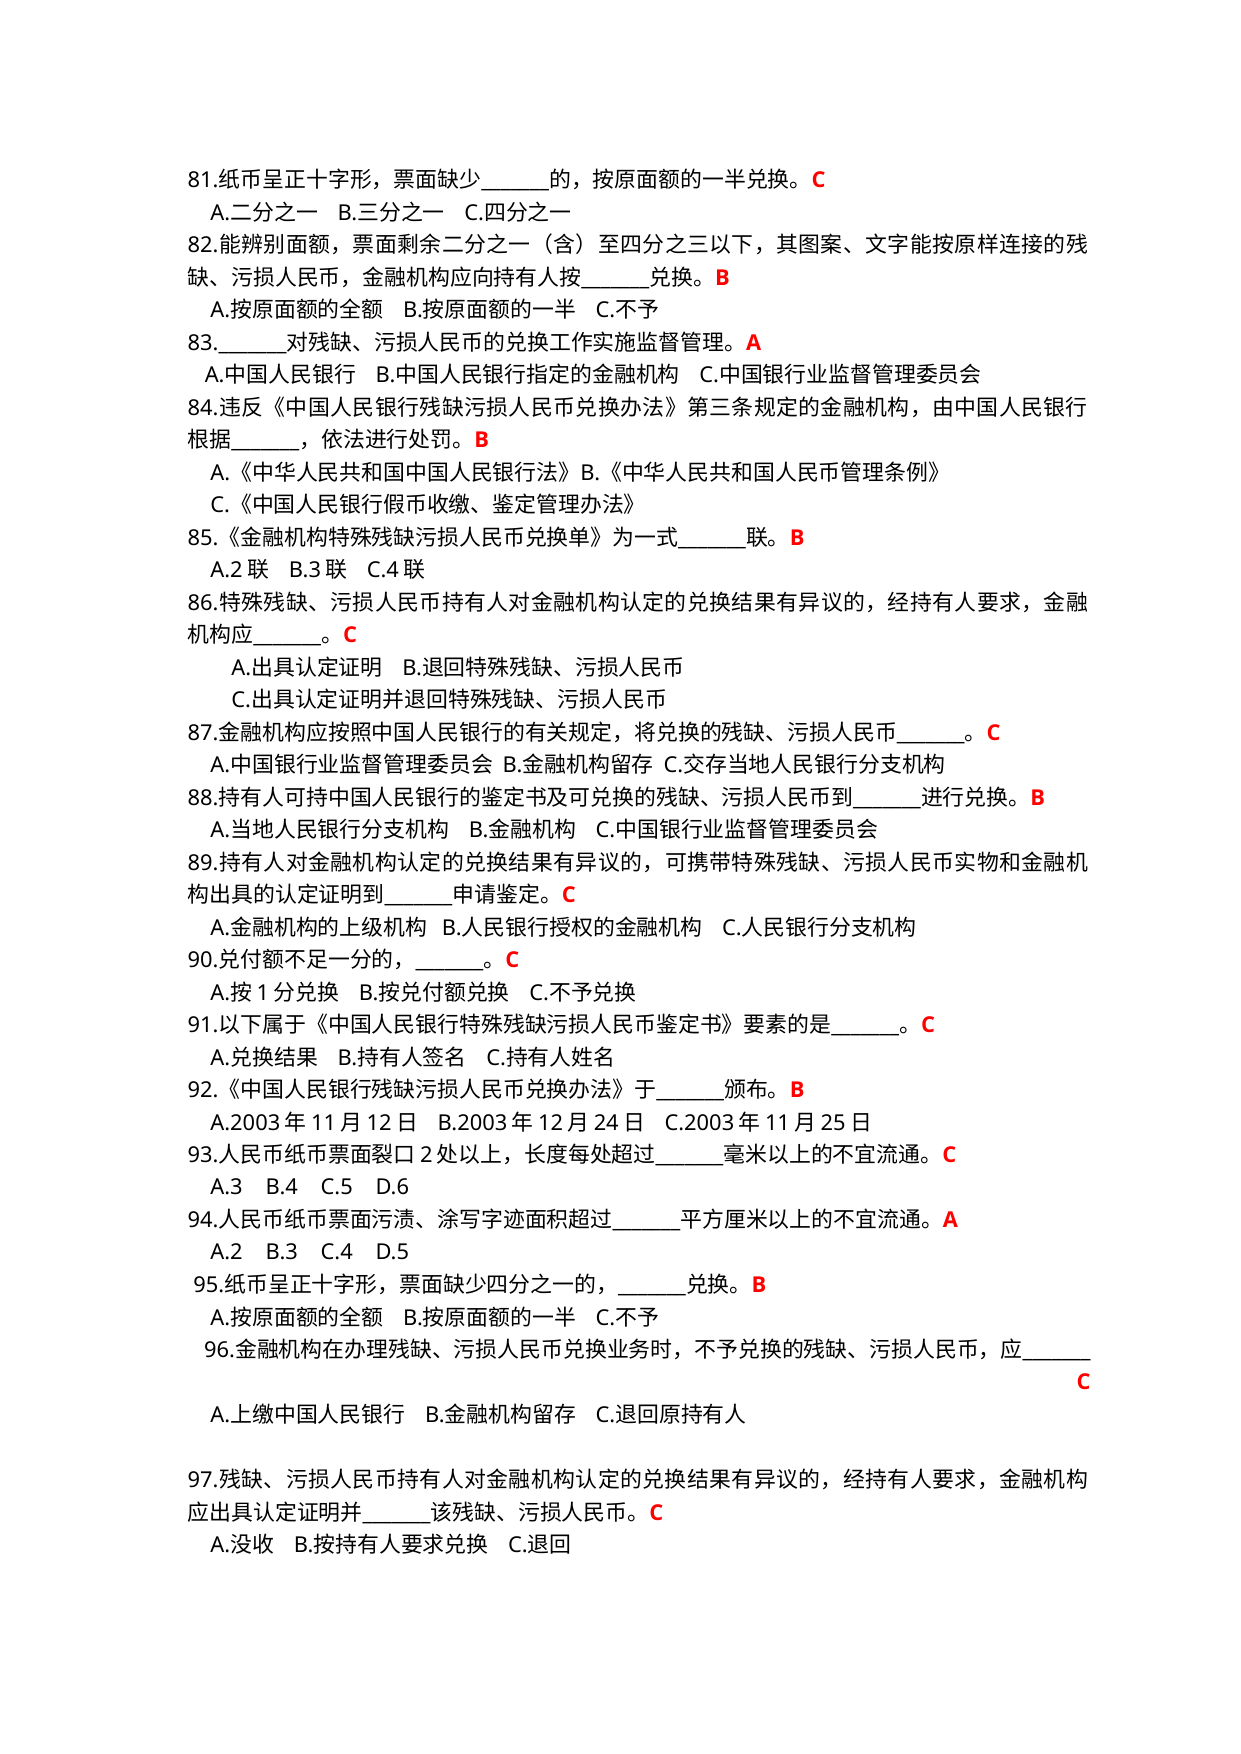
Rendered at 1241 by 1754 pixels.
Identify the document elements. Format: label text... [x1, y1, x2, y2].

text 85.《金融机构特殊残缺污损人民币兑换单》为一式_______联。B [187, 519, 1090, 552]
text A.按原面额的全额 B.按原面额的一半 C.不予 [187, 1299, 1090, 1332]
text 95.纸币呈正十字形，票面缺少四分之一的，_______兑换。B [187, 1267, 1090, 1299]
text 90.兑付额不足一分的，_______。C [187, 942, 1090, 974]
text 86.特殊残缺、污损人民币持有人对金融机构认定的兑换结果有异议的，经持有人要求，金融机构应_______。C [187, 584, 1090, 649]
text 91.以下属于《中国人民银行特殊残缺污损人民币鉴定书》要素的是_______。C [187, 1007, 1090, 1039]
text A.按1分兑换 B.按兑付额兑换 C.不予兑换 [187, 974, 1090, 1007]
text A.3 B.4 C.5 D.6 [187, 1169, 1090, 1202]
text A.中国人民银行 B.中国人民银行指定的金融机构 C.中国银行业监督管理委员会 [187, 357, 1090, 389]
text 96.金融机构在办理残缺、污损人民币兑换业务时，不予兑换的残缺、污损人民币，应_______。C [187, 1332, 1090, 1397]
text 88.持有人可持中国人民银行的鉴定书及可兑换的残缺、污损人民币到_______进行兑换。B [187, 779, 1090, 812]
text A.二分之一 B.三分之一 C.四分之一 [187, 194, 1090, 227]
text 83._______对残缺、污损人民币的兑换工作实施监督管理。A [187, 324, 1090, 357]
text A.《中华人民共和国中国人民银行法》B.《中华人民共和国人民币管理条例》 [187, 454, 1090, 487]
text A.2联 B.3联 C.4联 [187, 552, 1090, 584]
text C.出具认定证明并退回特殊残缺、污损人民币 [187, 682, 1090, 714]
text A.当地人民银行分支机构 B.金融机构 C.中国银行业监督管理委员会 [187, 812, 1090, 844]
text A.兑换结果 B.持有人签名 C.持有人姓名 [187, 1039, 1090, 1072]
text 87.金融机构应按照中国人民银行的有关规定，将兑换的残缺、污损人民币_______。C [187, 714, 1090, 747]
text 84.违反《中国人民银行残缺污损人民币兑换办法》第三条规定的金融机构，由中国人民银行根据_______，依法进行处罚。B [187, 389, 1090, 454]
text A.上缴中国人民银行 B.金融机构留存 C.退回原持有人 [187, 1397, 1090, 1429]
text 93.人民币纸币票面裂口2处以上，长度每处超过_______毫米以上的不宜流通。C [187, 1137, 1090, 1169]
text A.中国银行业监督管理委员会 B.金融机构留存 C.交存当地人民银行分支机构 [187, 747, 1090, 779]
text A.没收 B.按持有人要求兑换 C.退回 [187, 1527, 1090, 1559]
text 94.人民币纸币票面污渍、涂写字迹面积超过_______平方厘米以上的不宜流通。A [187, 1202, 1090, 1234]
text 81.纸币呈正十字形，票面缺少_______的，按原面额的一半兑换。C [187, 162, 1090, 194]
text 97.残缺、污损人民币持有人对金融机构认定的兑换结果有异议的，经持有人要求，金融机构应出具认定证明并_______该残缺、污损人民币。C [187, 1462, 1090, 1527]
text A.出具认定证明 B.退回特殊残缺、污损人民币 [187, 649, 1090, 682]
text A.金融机构的上级机构 B.人民银行授权的金融机构 C.人民银行分支机构 [187, 909, 1090, 942]
text 89.持有人对金融机构认定的兑换结果有异议的，可携带特殊残缺、污损人民币实物和金融机构出具的认定证明到_______申请鉴定。C [187, 844, 1090, 909]
text 92.《中国人民银行残缺污损人民币兑换办法》于_______颁布。B [187, 1072, 1090, 1104]
text A.2003年11月12日 B.2003年12月24日 C.2003年11月25日 [187, 1104, 1090, 1137]
text A.2 B.3 C.4 D.5 [187, 1234, 1090, 1267]
text 82.能辨别面额，票面剩余二分之一（含）至四分之三以下，其图案、文字能按原样连接的残缺、污损人民币，金融机构应向持有人按_______兑换。B [187, 227, 1090, 292]
text C.《中国人民银行假币收缴、鉴定管理办法》 [187, 487, 1090, 519]
text A.按原面额的全额 B.按原面额的一半 C.不予 [187, 292, 1090, 324]
